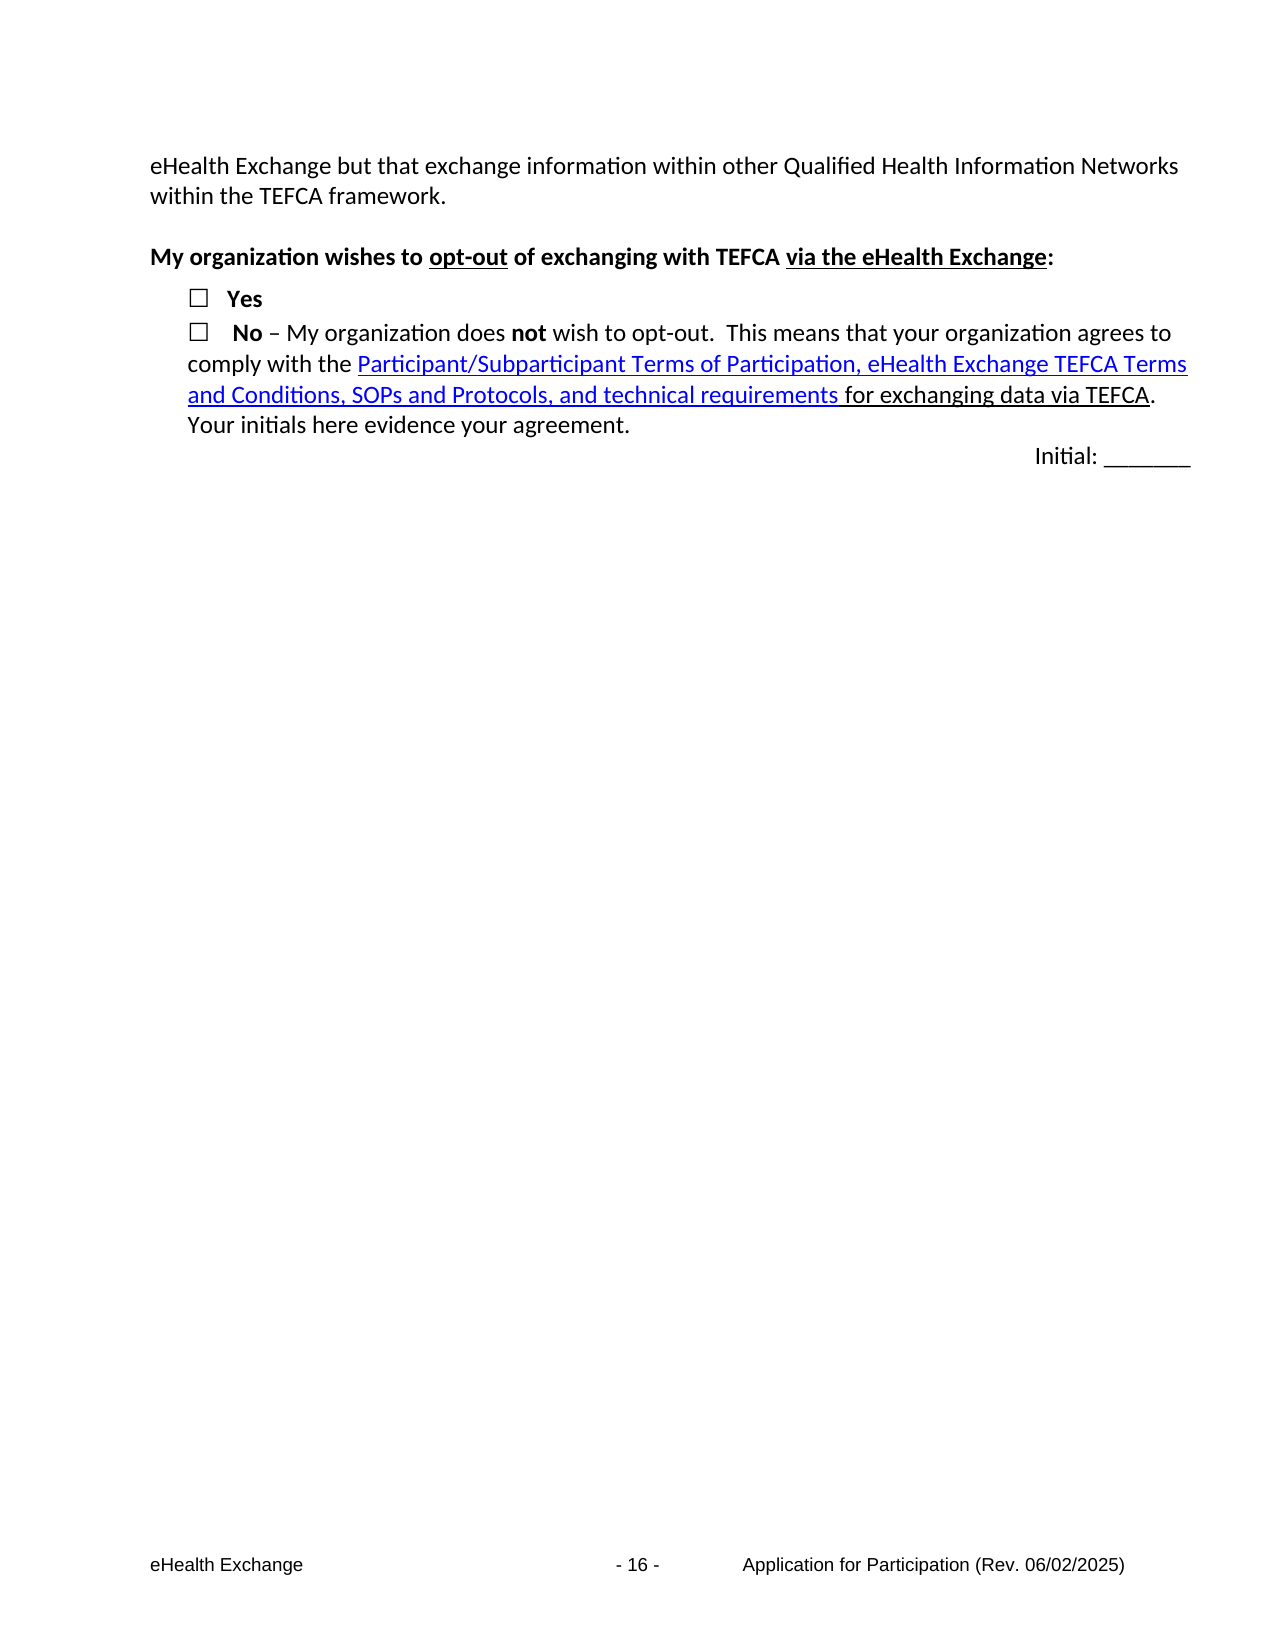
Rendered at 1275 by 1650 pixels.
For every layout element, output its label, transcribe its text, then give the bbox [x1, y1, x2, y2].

text No – My organization does not wish to opt-out. This means that your organization agrees to comply with the Participant/Subparticipant Terms of Participation, eHealth Exchange TEFCA Terms and Conditions, SOPs and Protocols, and technical requirements for exchanging data via TEFCA. Your initials here evidence your agreement. [187, 314, 1191, 440]
text My organization wishes to opt-out of exchanging with TEFCA via the eHealth Exchange: [150, 242, 1191, 272]
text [150, 150, 1191, 211]
text Yes [187, 280, 1191, 314]
text Initial: _______ [187, 440, 1191, 471]
